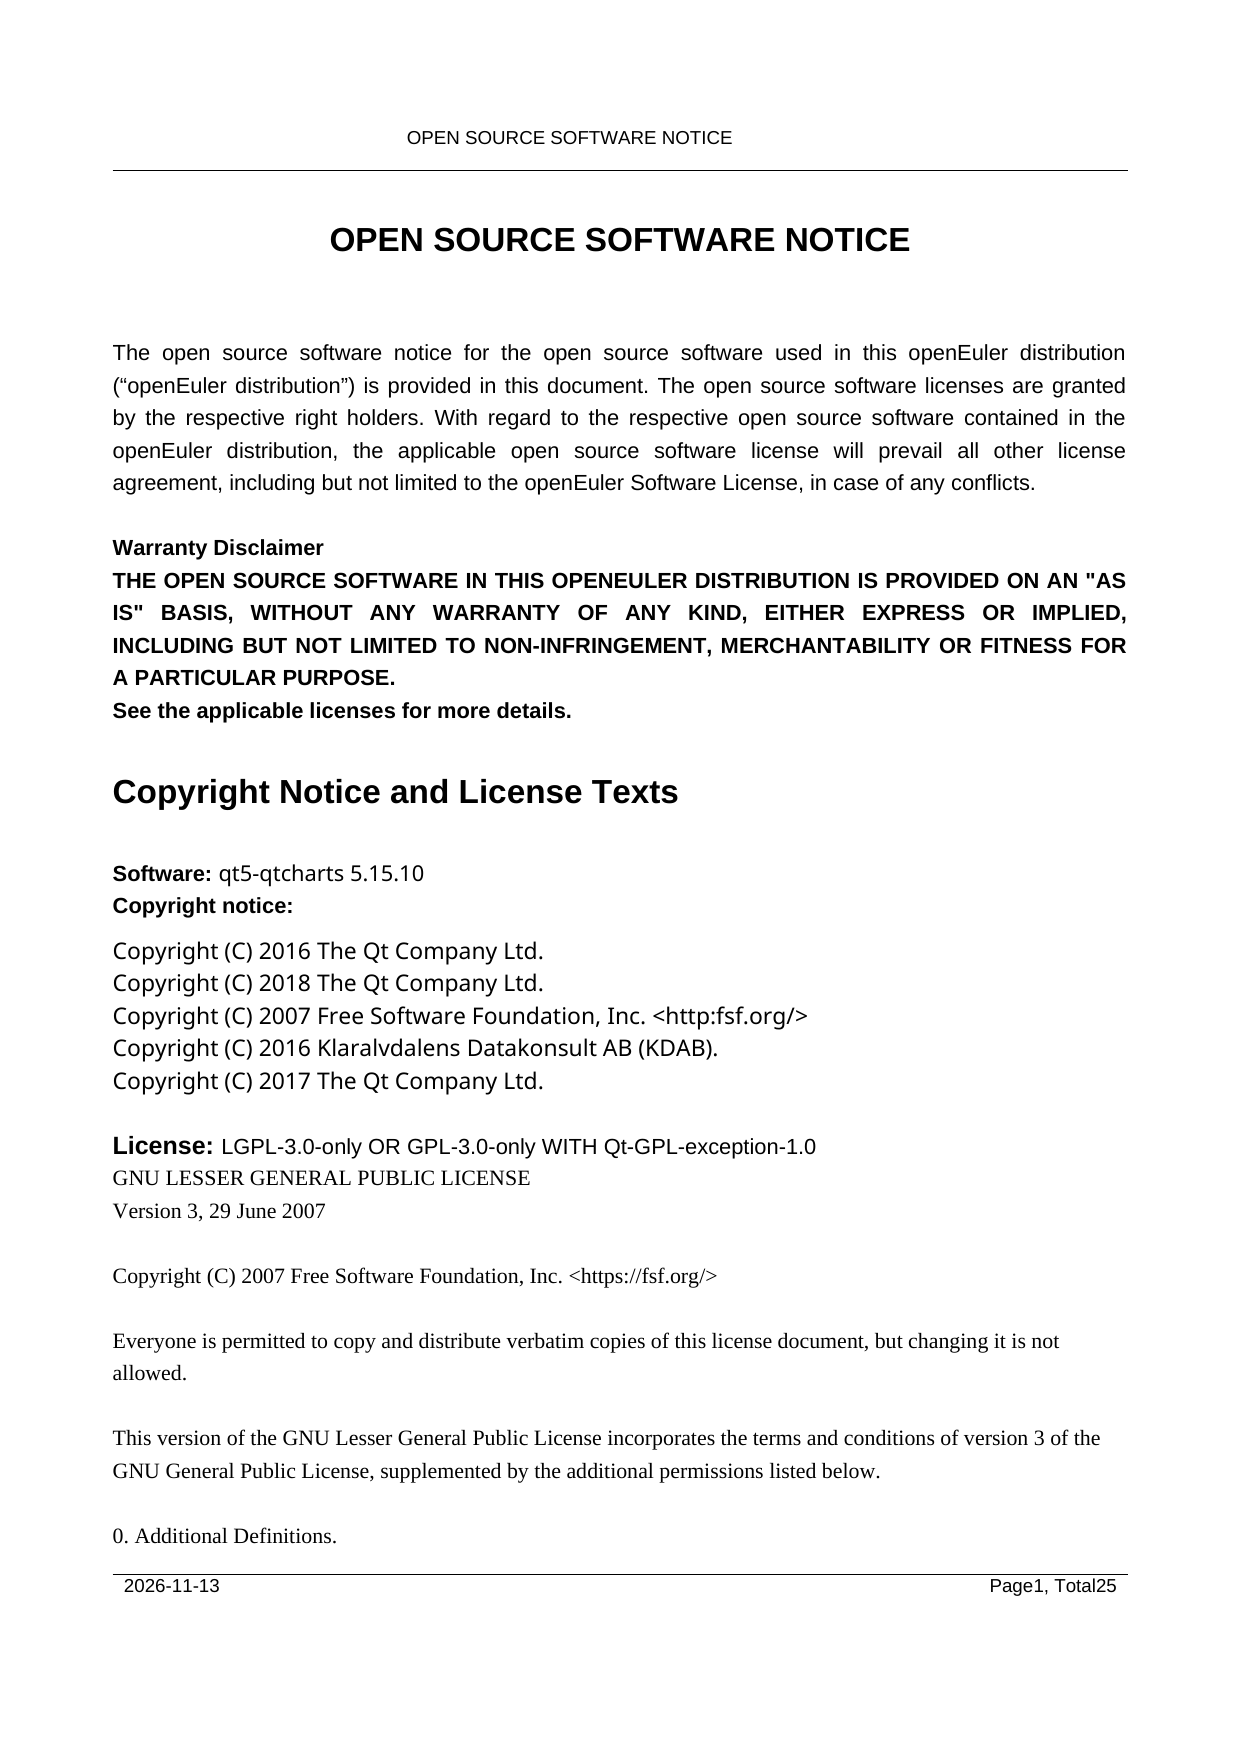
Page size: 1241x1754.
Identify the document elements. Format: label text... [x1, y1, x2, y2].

text Copyright Notice and License Texts [112, 759, 1128, 824]
text 0. Additional Definitions. [112, 1519, 1128, 1551]
text The open source software notice for the open source software used in this openEuler distribution (“openEuler distribution”) is provided in this document. The open source software licenses are granted by the respective right holders. With regard to the respective open source software contained in the openEuler distribution, the applicable open source software license will prevail all other license agreement, including but not limited to the openEuler Software License, in case of any conflicts. [112, 336, 1128, 499]
text Warranty Disclaimer [112, 531, 1128, 564]
title Software: qt5-qtcharts 5.15.10 [112, 856, 1128, 889]
text This version of the GNU Lesser General Public License incorporates the terms and conditions of version 3 of the GNU General Public License, supplemented by the additional permissions listed below. [112, 1421, 1128, 1486]
text GNU LESSER GENERAL PUBLIC LICENSE [112, 1161, 1128, 1194]
text Version 3, 29 June 2007 [112, 1194, 1128, 1226]
text OPEN SOURCE SOFTWARE NOTICE [112, 206, 1128, 271]
text Copyright (C) 2016 The Qt Company Ltd. Copyright (C) 2018 The Qt Company Ltd. Copyright (C) 2007 Free Software Foundation, Inc. <http:fsf.org/> Copyright (C) 2016 Klaralvdalens Datakonsult AB (KDAB). Copyright (C) 2017 The Qt Company Ltd. [112, 934, 1128, 1129]
text License: LGPL-3.0-only OR GPL-3.0-only WITH Qt-GPL-exception-1.0 [112, 1129, 1128, 1161]
text Everyone is permitted to copy and distribute verbatim copies of this license document, but changing it is not allowed. [112, 1324, 1128, 1389]
text THE OPEN SOURCE SOFTWARE IN THIS OPENEULER DISTRIBUTION IS PROVIDED ON AN "AS IS" BASIS, WITHOUT ANY WARRANTY OF ANY KIND, EITHER EXPRESS OR IMPLIED, INCLUDING BUT NOT LIMITED TO NON-INFRINGEMENT, MERCHANTABILITY OR FITNESS FOR A PARTICULAR PURPOSE. See the applicable licenses for more details. [112, 564, 1128, 726]
text Copyright notice: [112, 889, 1128, 921]
text Copyright (C) 2007 Free Software Foundation, Inc. <https://fsf.org/> [112, 1259, 1128, 1291]
